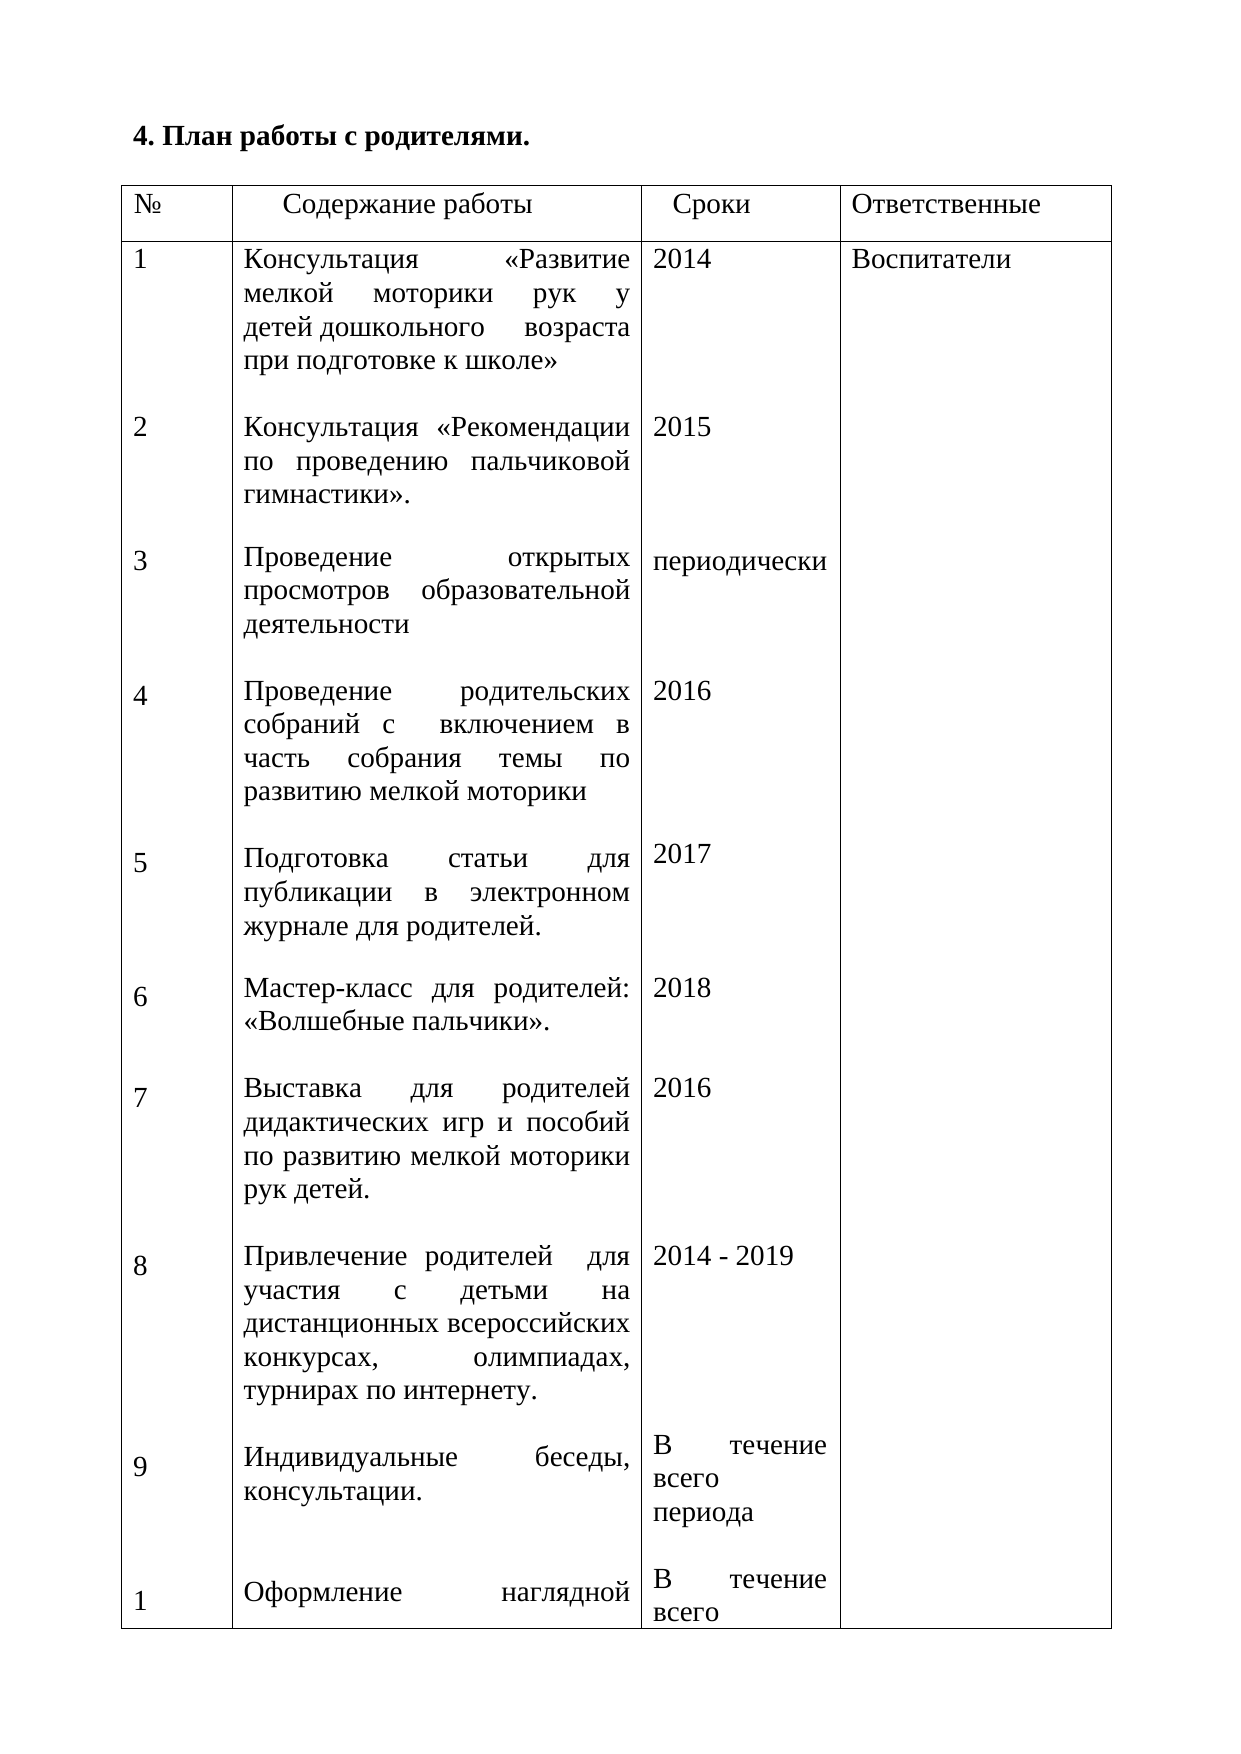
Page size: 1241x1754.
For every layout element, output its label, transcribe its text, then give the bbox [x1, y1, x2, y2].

table_header Сроки [642, 186, 840, 241]
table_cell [122, 242, 232, 1628]
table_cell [642, 242, 840, 1628]
text 4. План работы с родителями. [133, 118, 1108, 152]
table_header Ответственные [841, 186, 1111, 241]
table_header № [122, 186, 232, 241]
table_header Содержание работы [233, 186, 641, 241]
table_cell Воспитатели [841, 242, 1111, 1628]
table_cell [233, 242, 641, 1628]
